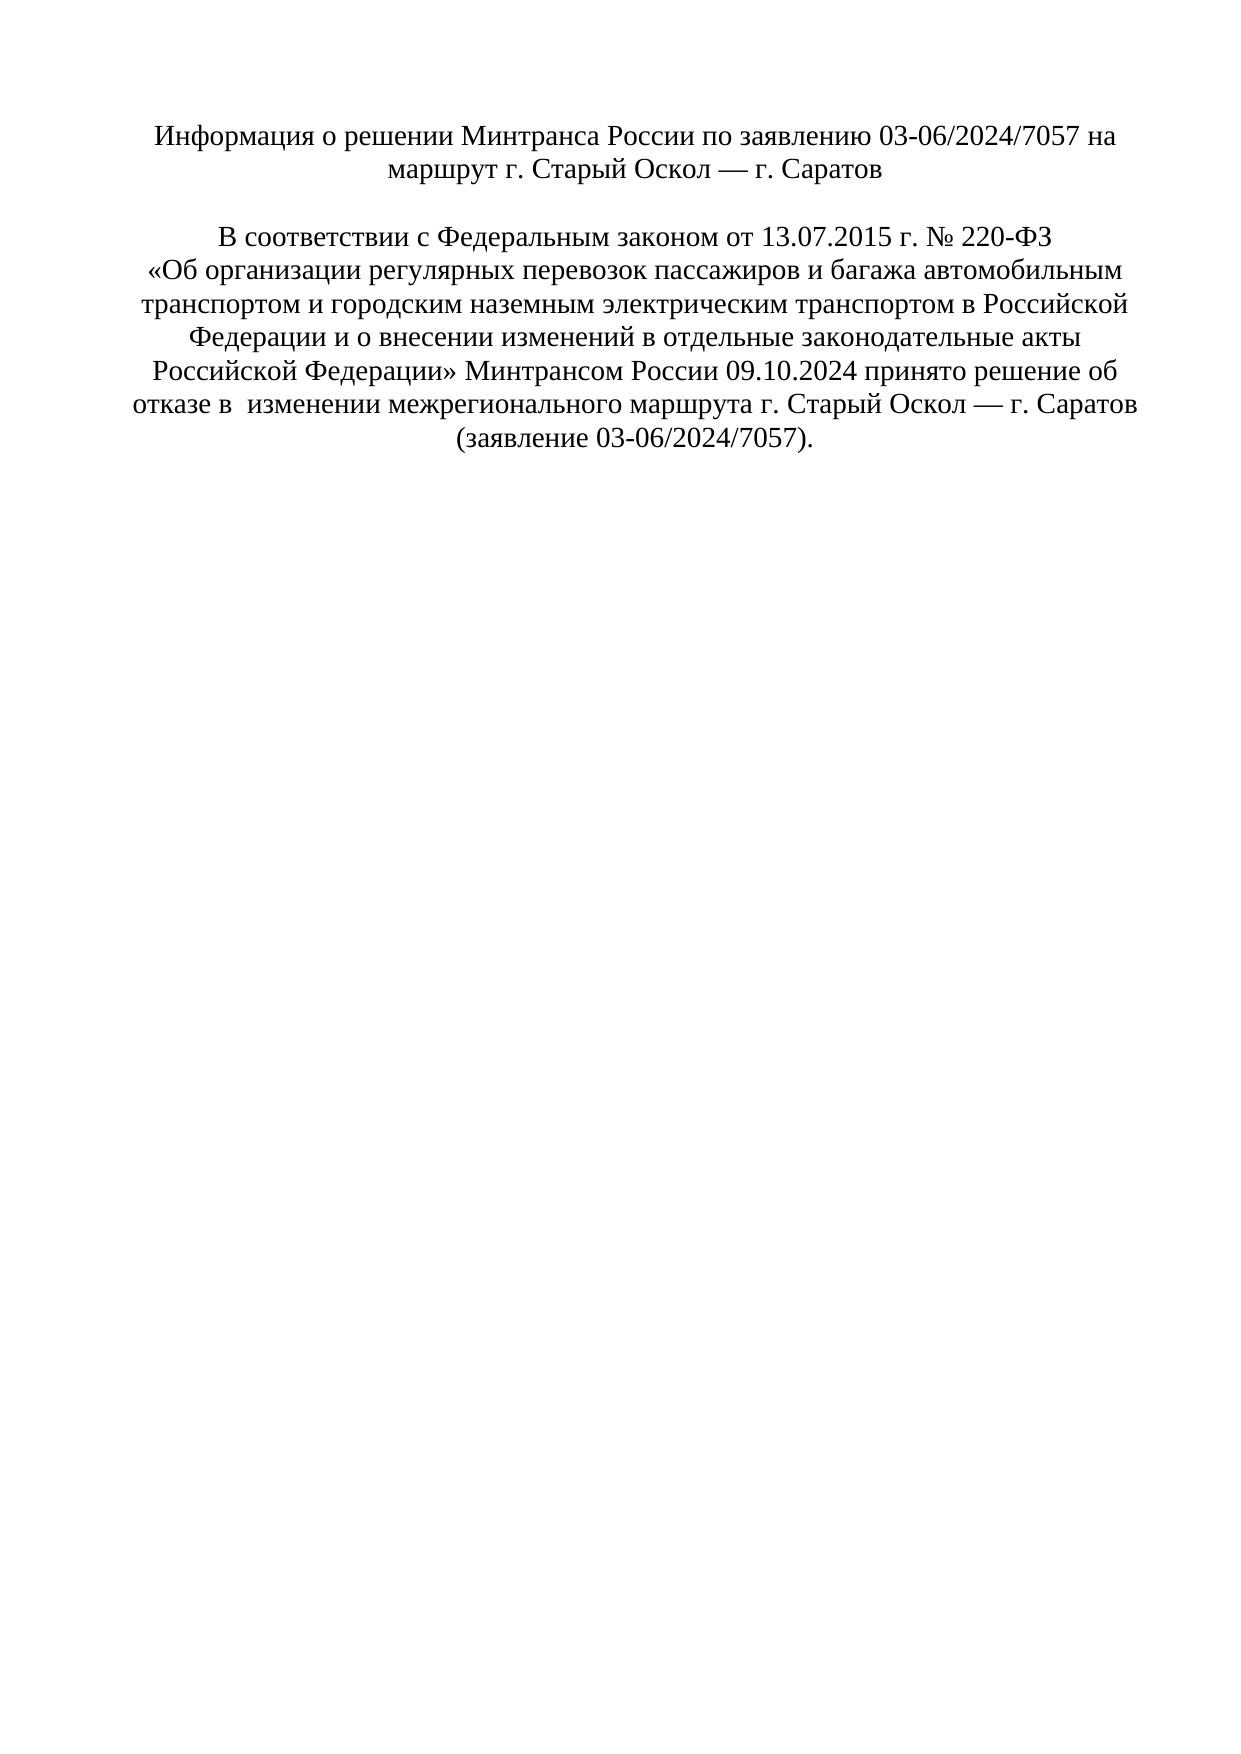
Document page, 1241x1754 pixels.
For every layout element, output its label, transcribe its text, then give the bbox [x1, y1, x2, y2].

text Информация о решении Минтранса России по заявлению 03-06/2024/7057 на маршрут г. Старый Оскол — г. Саратов [118, 118, 1152, 185]
text В соответствии с Федеральным законом от 13.07.2015 г. № 220-ФЗ «Об организации регулярных перевозок пассажиров и багажа автомобильным транспортом и городским наземным электрическим транспортом в Российской Федерации и о внесении изменений в отдельные законодательные акты Российской Федерации» Минтрансом России 09.10.2024 принято решение об отказе в изменении межрегионального маршрута г. Старый Оскол — г. Саратов (заявление 03-06/2024/7057). [118, 219, 1152, 453]
